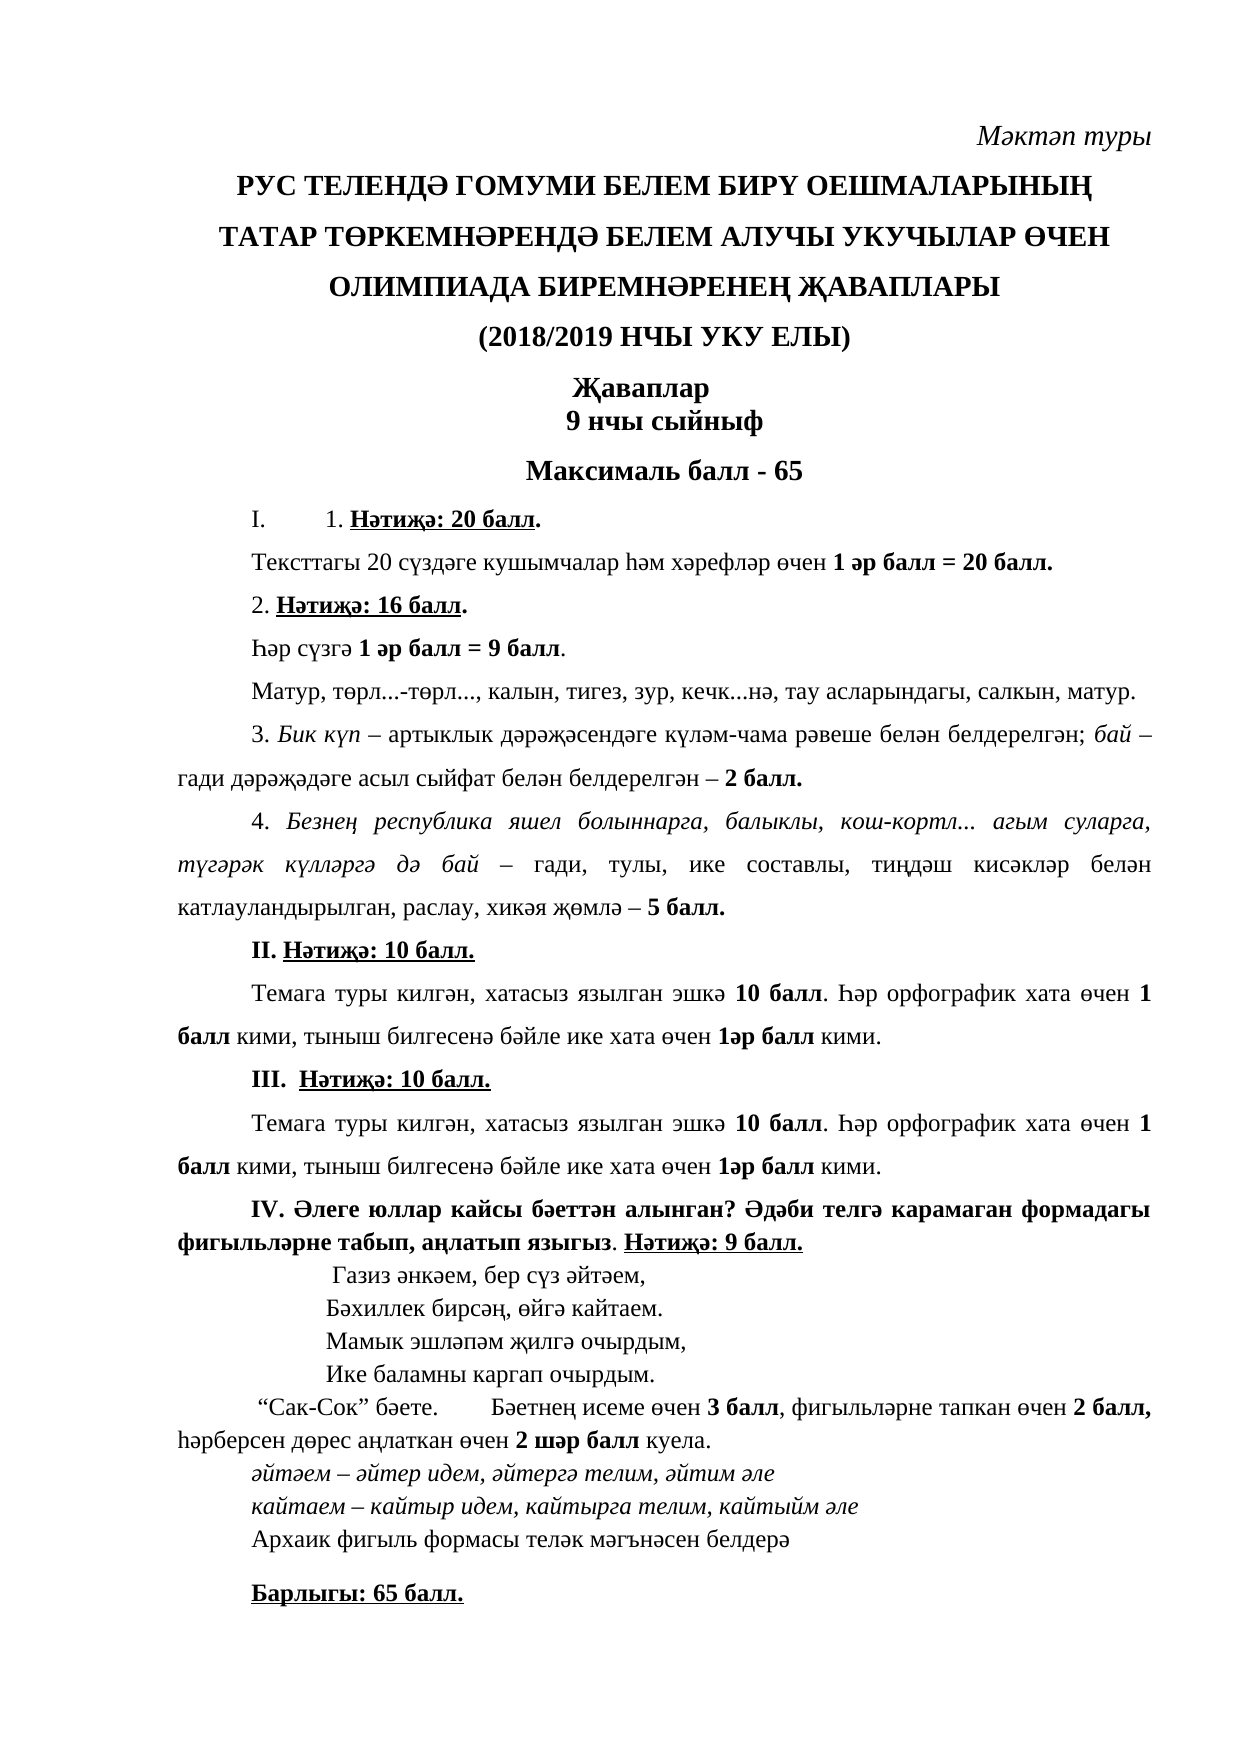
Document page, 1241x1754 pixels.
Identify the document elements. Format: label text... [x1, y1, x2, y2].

text Темага туры килгән, хатасыз язылган эшкә 10 балл. Һәр орфографик хата өчен 1 балл кими, тыныш билгесенә бәйле ике хата өчен 1әр балл кими. [177, 978, 1152, 1050]
list Мамык эшләпәм җилгә очырдым, [326, 1326, 1152, 1355]
text Мәктәп туры [177, 118, 1152, 152]
list Тексттагы 20 сүздәге кушымчалар һәм хәрефләр өчен 1 әр балл = 20 балл. [177, 547, 1152, 576]
list IV. Әлеге юллар кайсы бәеттән алынган? Әдәби телгә карамаган формадагы фигыльләрне табып, аңлатып языгыз. Нәтиҗә: 9 балл. [177, 1194, 1152, 1256]
list әйтәем – әйтер идем, әйтергә телим, әйтим әле [177, 1458, 1152, 1487]
text (2018/2019 НЧЫ УКУ ЕЛЫ) [177, 319, 1152, 353]
list 1. Нәтиҗә: 20 балл. [177, 504, 1152, 533]
list 3. Бик күп – артыклык дәрәҗәсендәге күләм-чама рәвеше белән белдерелгән; бай – гади дәрәҗәдәге асыл сыйфат белән белдерелгән – 2 балл. [177, 719, 1152, 791]
list Архаик фигыль формасы теләк мәгънәсен белдерә [177, 1524, 1152, 1553]
list Ике баламны каргап очырдым. [326, 1359, 1152, 1388]
text 9 нчы сыйныф [177, 403, 1152, 437]
text II. Нәтиҗә: 10 балл. [177, 935, 1152, 964]
text Барлыгы: 65 балл. [177, 1578, 1152, 1607]
list Матур, төрл...-төрл..., калын, тигез, зур, кечк...нә, тау асларындагы, салкын, матур. [177, 676, 1152, 705]
text ТАТАР ТӨРКЕМНӘРЕНДӘ БЕЛЕМ АЛУЧЫ УКУЧЫЛАР ӨЧЕН ОЛИМПИАДА БИРЕМНӘРЕНЕҢ ҖАВАПЛАРЫ [177, 219, 1152, 303]
list Һәр сүзгә 1 әр балл = 9 балл. [177, 633, 1152, 662]
text РУС ТЕЛЕНДӘ ГОМУМИ БЕЛЕМ БИРҮ ОЕШМАЛАРЫНЫҢ [177, 168, 1152, 202]
list 2. Нәтиҗә: 16 балл. [177, 590, 1152, 619]
list Бәхиллек бирсәң, өйгә кайтаем. [326, 1293, 1152, 1322]
text Максималь балл - 65 [177, 453, 1152, 487]
list кайтаем – кайтыр идем, кайтырга телим, кайтыйм әле [177, 1491, 1152, 1520]
text Темага туры килгән, хатасыз язылган эшкә 10 балл. Һәр орфографик хата өчен 1 балл кими, тыныш билгесенә бәйле ике хата өчен 1әр балл кими. [177, 1108, 1152, 1179]
list 4. Безнең республика яшел болыннарга, балыклы, кош-кортл... агым суларга, түгәрәк күлләргә дә бай – гади, тулы, ике составлы, тиңдәш кисәкләр белән катлауландырылган, раслау, хикәя җөмлә – 5 балл. [177, 806, 1152, 921]
list “Сак-Сок” бәете. Бәетнең исеме өчен 3 балл, фигыльләрне тапкан өчен 2 балл, һәрберсен дөрес аңлаткан өчен 2 шәр балл куела. [177, 1392, 1152, 1454]
text III. Нәтиҗә: 10 балл. [177, 1064, 1152, 1093]
text Җаваплар [177, 370, 1152, 403]
list Газиз әнкәем, бер сүз әйтәем, [326, 1260, 1152, 1289]
